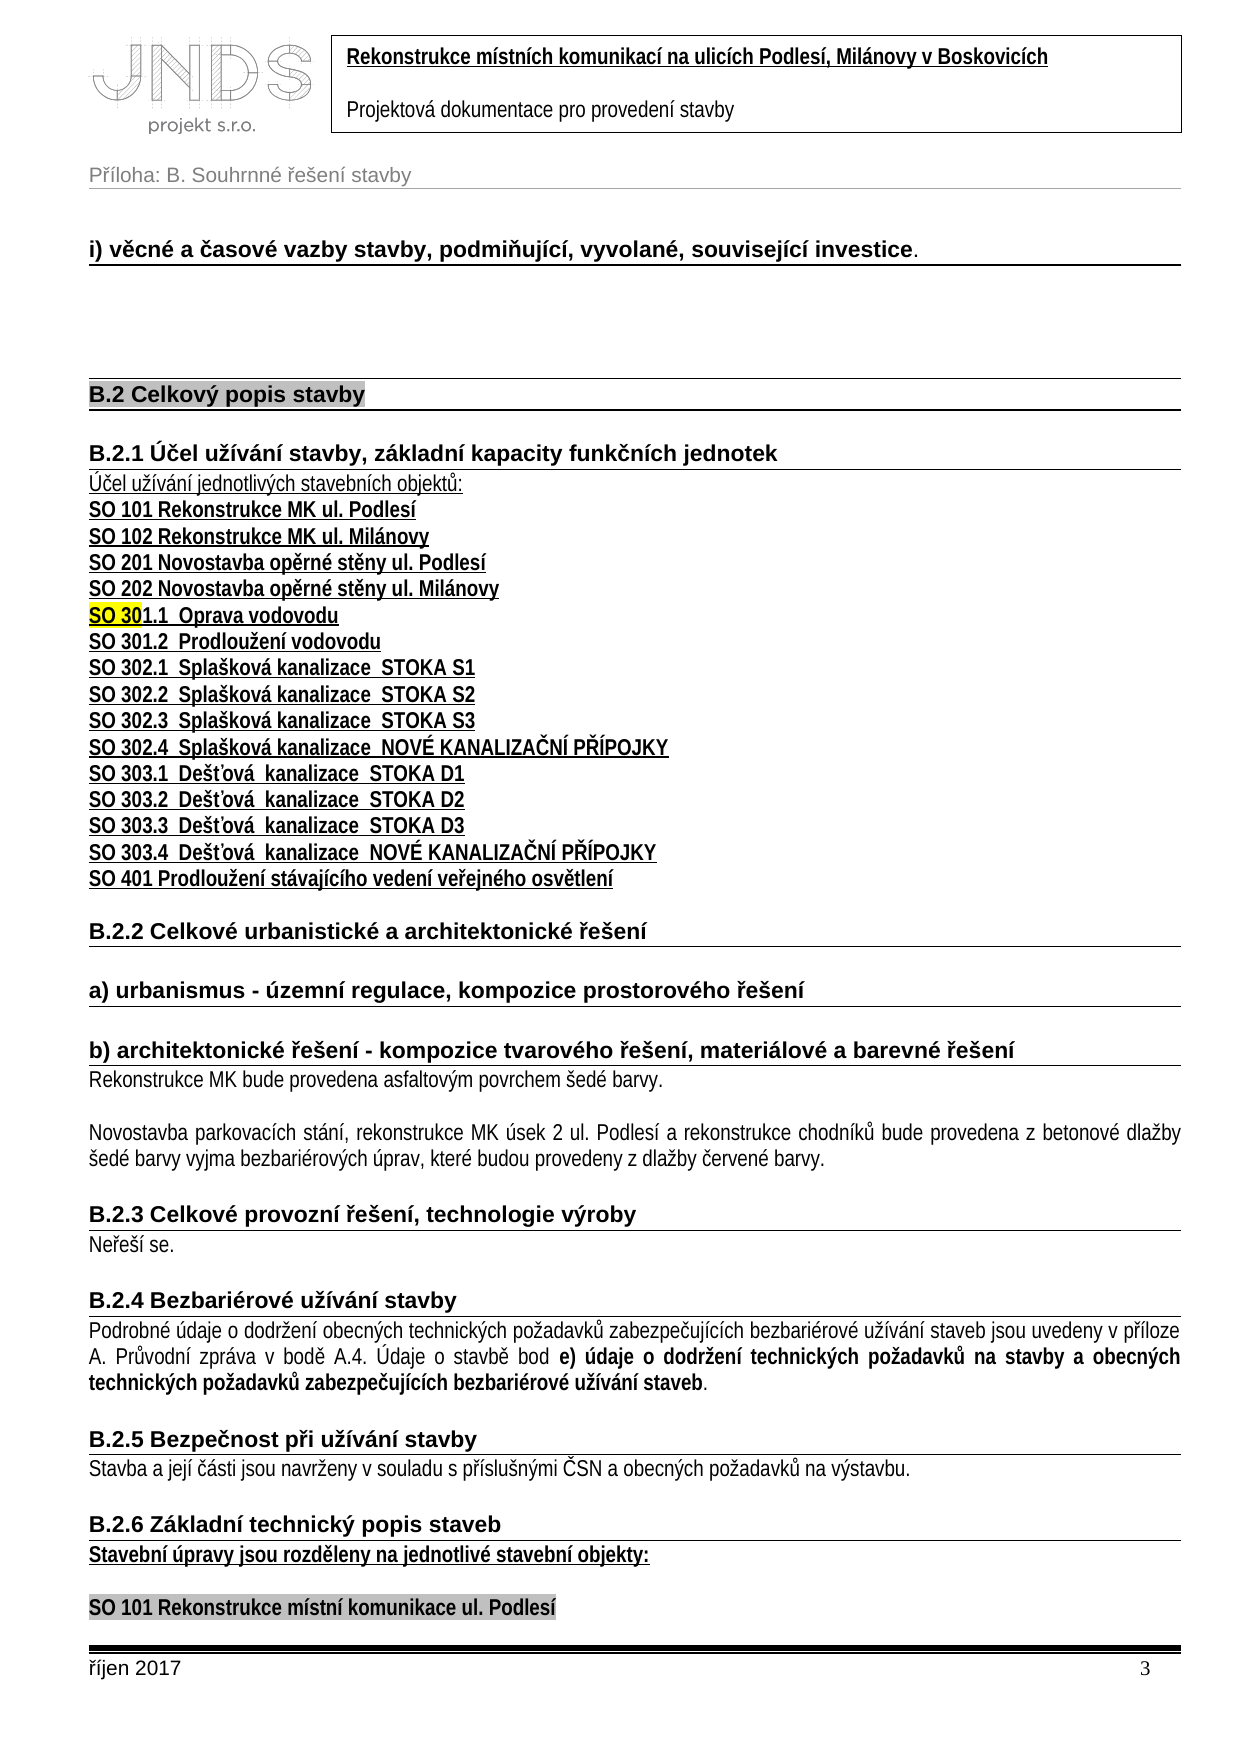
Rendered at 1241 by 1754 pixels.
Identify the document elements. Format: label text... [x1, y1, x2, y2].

text SO 303.2 Dešťová kanalizace STOKA D2 [89, 786, 1181, 812]
text SO 301.1 Oprava vodovodu [142, 602, 1181, 628]
text Stavební úpravy jsou rozděleny na jednotlivé stavební objekty: [89, 1541, 1181, 1567]
text SO 302.1 Splašková kanalizace STOKA S1 [89, 654, 1181, 681]
text Účel užívání jednotlivých stavebních objektů: [89, 470, 1181, 496]
text B.2.1 Účel užívání stavby, základní kapacity funkčních jednotek [89, 440, 1181, 469]
text SO 101 Rekonstrukce místní komunikace ul. Podlesí [89, 1593, 1181, 1620]
picture [88, 37, 314, 134]
text SO 401 Prodloužení stávajícího vedení veřejného osvětlení [89, 865, 1181, 892]
text B.2.5 Bezpečnost při užívání stavby [89, 1426, 1181, 1454]
text a) urbanismus - územní regulace, kompozice prostorového řešení [89, 977, 1181, 1006]
text Neřeší se. [89, 1231, 1181, 1257]
text B.2.6 Základní technický popis staveb [89, 1511, 1181, 1540]
text SO 302.4 Splašková kanalizace NOVÉ KANALIZAČNÍ PŘÍPOJKY [89, 733, 1181, 760]
text SO 301.2 Prodloužení vodovodu [89, 628, 1181, 654]
text SO 302.3 Splašková kanalizace STOKA S3 [89, 707, 1181, 733]
text SO 101 Rekonstrukce MK ul. Podlesí [89, 496, 1181, 523]
text b) architektonické řešení - kompozice tvarového řešení, materiálové a barevné řešení [89, 1037, 1181, 1065]
text SO 202 Novostavba opěrné stěny ul. Milánovy [89, 575, 1181, 602]
text B.2.2 Celkové urbanistické a architektonické řešení [89, 918, 1181, 946]
text B.2 Celkový popis stavby [89, 379, 1181, 409]
text SO 201 Novostavba opěrné stěny ul. Podlesí [89, 549, 1181, 575]
text Rekonstrukce MK bude provedena asfaltovým povrchem šedé barvy. [89, 1066, 1181, 1092]
text Stavba a její části jsou navrženy v souladu s příslušnými ČSN a obecných požadavků na výstavbu. [89, 1455, 1181, 1481]
text B.2.3 Celkové provozní řešení, technologie výroby [89, 1201, 1181, 1230]
text Podrobné údaje o dodržení obecných technických požadavků zabezpečujících bezbariérové užívání staveb jsou uvedeny v příloze A. Průvodní zpráva v bodě A.4. Údaje o stavbě bod e) údaje o dodržení technických požadavků na stavby a obecných technických požadavků zabezpečujících bezbariérové užívání staveb. [89, 1317, 1181, 1396]
text SO 303.3 Dešťová kanalizace STOKA D3 [89, 812, 1181, 839]
text Novostavba parkovacích stání, rekonstrukce MK úsek 2 ul. Podlesí a rekonstrukce chodníků bude provedena z betonové dlažby šedé barvy vyjma bezbariérových úprav, které budou provedeny z dlažby červené barvy. [89, 1119, 1181, 1172]
text SO 303.1 Dešťová kanalizace STOKA D1 [89, 760, 1181, 786]
text SO 102 Rekonstrukce MK ul. Milánovy [89, 523, 1181, 549]
text SO 302.2 Splašková kanalizace STOKA S2 [89, 681, 1181, 707]
text SO 303.4 Dešťová kanalizace NOVÉ KANALIZAČNÍ PŘÍPOJKY [89, 839, 1181, 865]
text i) věcné a časové vazby stavby, podmiňující, vyvolané, související investice. [89, 236, 1181, 264]
text B.2.4 Bezbariérové užívání stavby [89, 1287, 1181, 1316]
